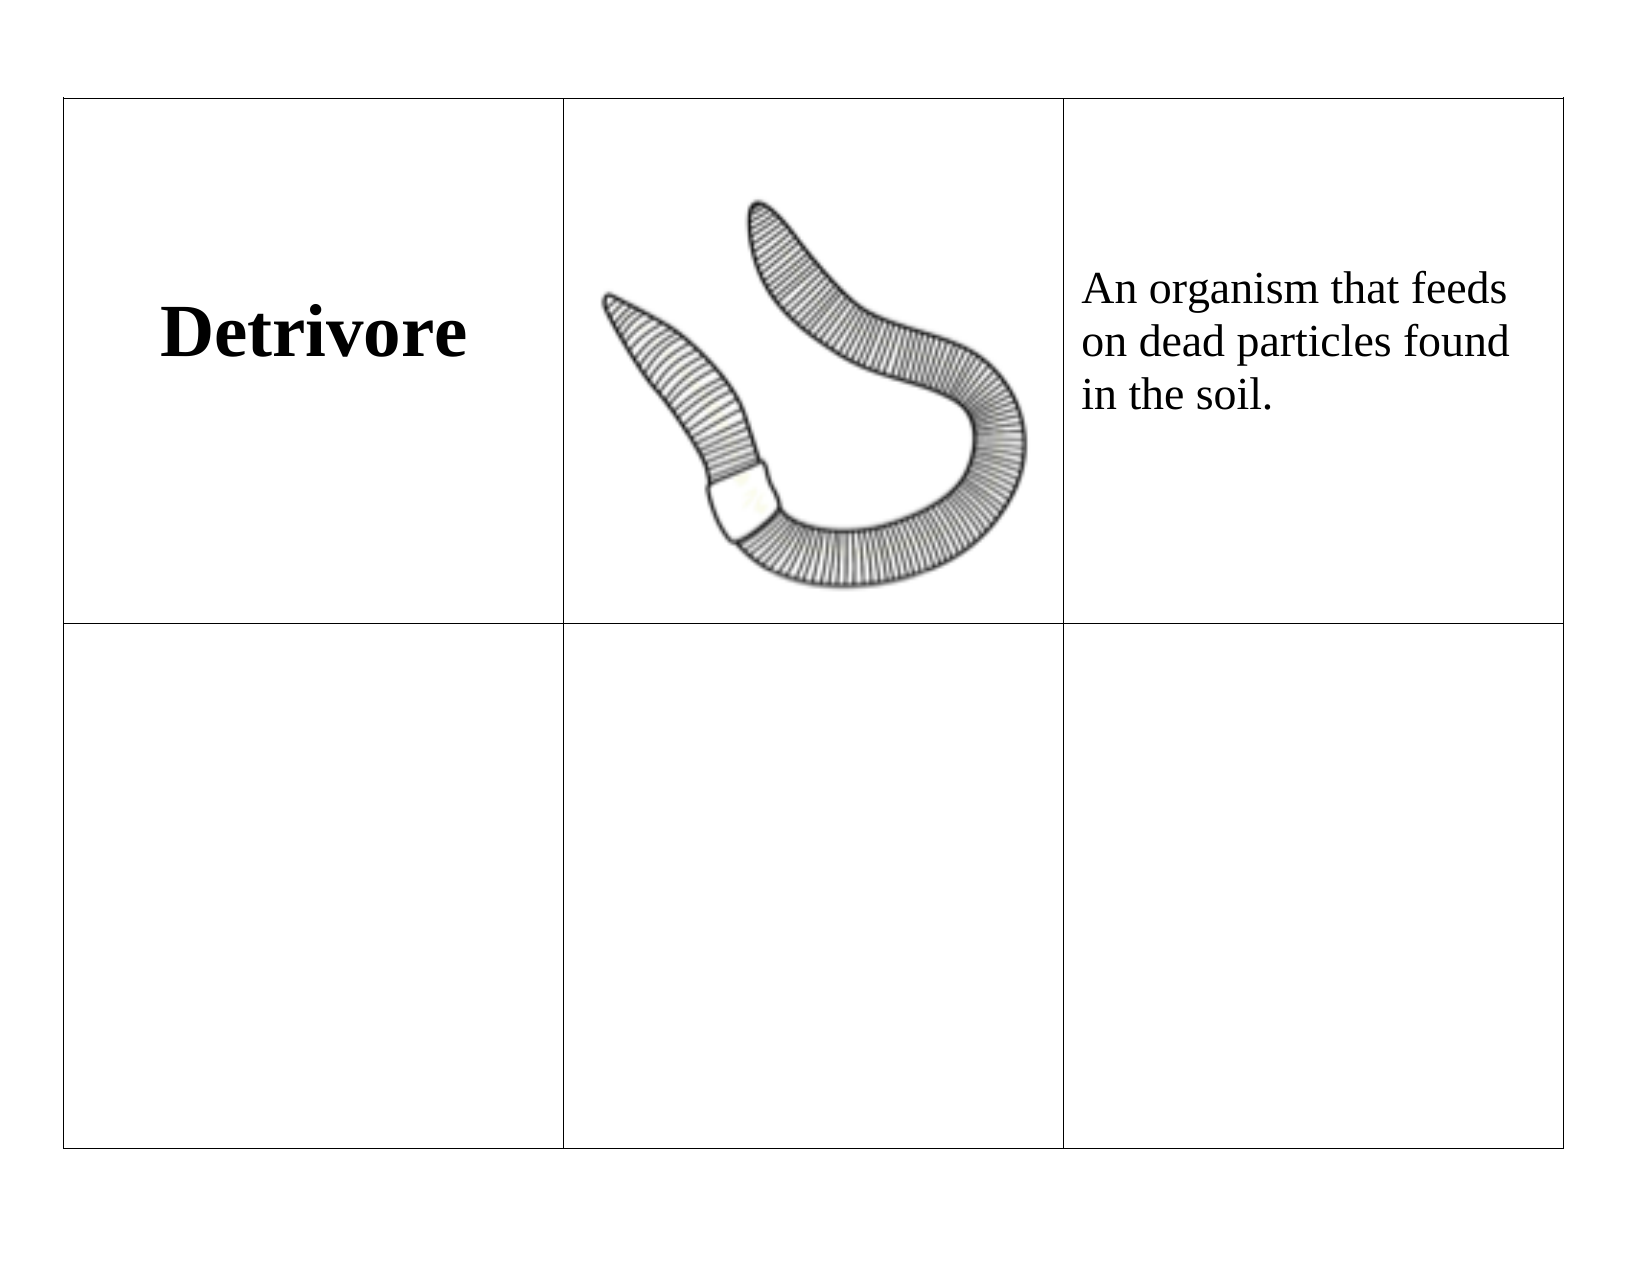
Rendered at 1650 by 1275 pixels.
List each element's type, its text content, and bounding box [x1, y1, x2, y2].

picture [588, 172, 1051, 612]
table_cell Detrivore [64, 99, 563, 622]
table_cell [564, 99, 1063, 622]
table_cell [64, 624, 563, 1147]
table_cell [564, 624, 1063, 1147]
table_cell [1064, 624, 1563, 1147]
table_cell An organism that feeds on dead particles found in the soil. [1064, 99, 1563, 622]
